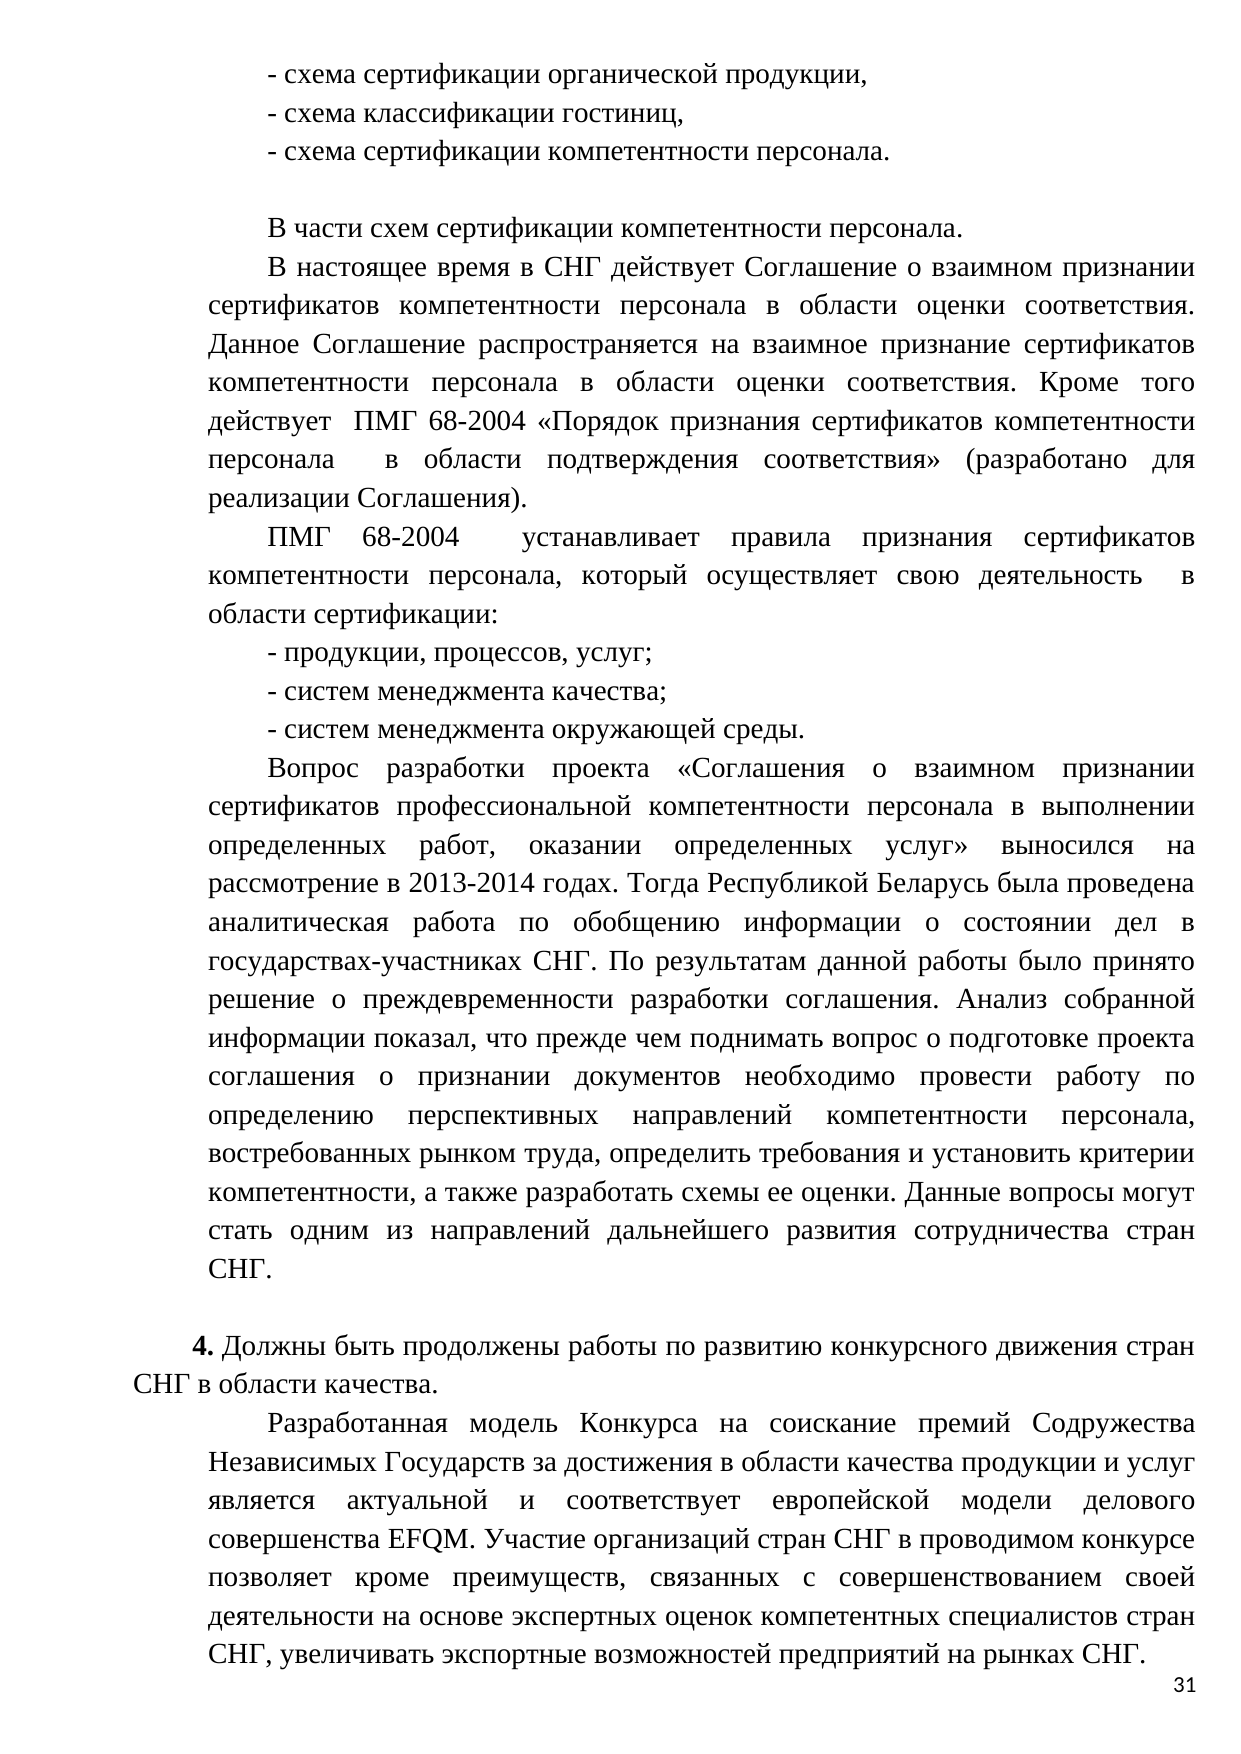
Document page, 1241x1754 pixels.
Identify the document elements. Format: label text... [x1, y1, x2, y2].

text Разработанная модель Конкурса на соискание премий Содружества Независимых Государств за достижения в области качества продукции и услуг является актуальной и соответствует европейской модели делового совершенства EFQM. Участие организаций стран СНГ в проводимом конкурсе позволяет кроме преимуществ, связанных с совершенствованием своей деятельности на основе экспертных оценок компетентных специалистов стран СНГ, увеличивать экспортные возможностей предприятий на рынках СНГ. [208, 1405, 1196, 1670]
text - систем менеджмента качества; [208, 673, 1196, 706]
list Должны быть продолжены работы по развитию конкурсного движения стран СНГ в области качества. [133, 1328, 1196, 1400]
text - схема сертификации органической продукции, [208, 56, 1196, 90]
text - схема классификации гостиниц, [208, 95, 1196, 128]
text - схема сертификации компетентности персонала. [208, 133, 1196, 167]
text Вопрос разработки проекта «Соглашения о взаимном признании сертификатов профессиональной компетентности персонала в выполнении определенных работ, оказании определенных услуг» выносился на рассмотрение в 2013-2014 годах. Тогда Республикой Беларусь была проведена аналитическая работа по обобщению информации о состоянии дел в государствах-участниках СНГ. По результатам данной работы было принято решение о преждевременности разработки соглашения. Анализ собранной информации показал, что прежде чем поднимать вопрос о подготовке проекта соглашения о признании документов необходимо провести работу по определению перспективных направлений компетентности персонала, востребованных рынком труда, определить требования и установить критерии компетентности, а также разработать схемы ее оценки. Данные вопросы могут стать одним из направлений дальнейшего развития сотрудничества стран СНГ. [208, 750, 1196, 1284]
text В настоящее время в СНГ действует Соглашение о взаимном признании сертификатов компетентности персонала в области оценки соответствия. Данное Соглашение распространяется на взаимное признание сертификатов компетентности персонала в области оценки соответствия. Кроме того действует ПМГ 68-2004 «Порядок признания сертификатов компетентности персонала в области подтверждения соответствия» (разработано для реализации Соглашения). [208, 249, 1196, 514]
text - систем менеджмента окружающей среды. [208, 711, 1196, 745]
text ПМГ 68-2004 устанавливает правила признания сертификатов компетентности персонала, который осуществляет свою деятельность в области сертификации: [208, 519, 1196, 629]
text - продукции, процессов, услуг; [208, 634, 1196, 668]
text В части схем сертификации компетентности персонала. [208, 210, 1196, 244]
